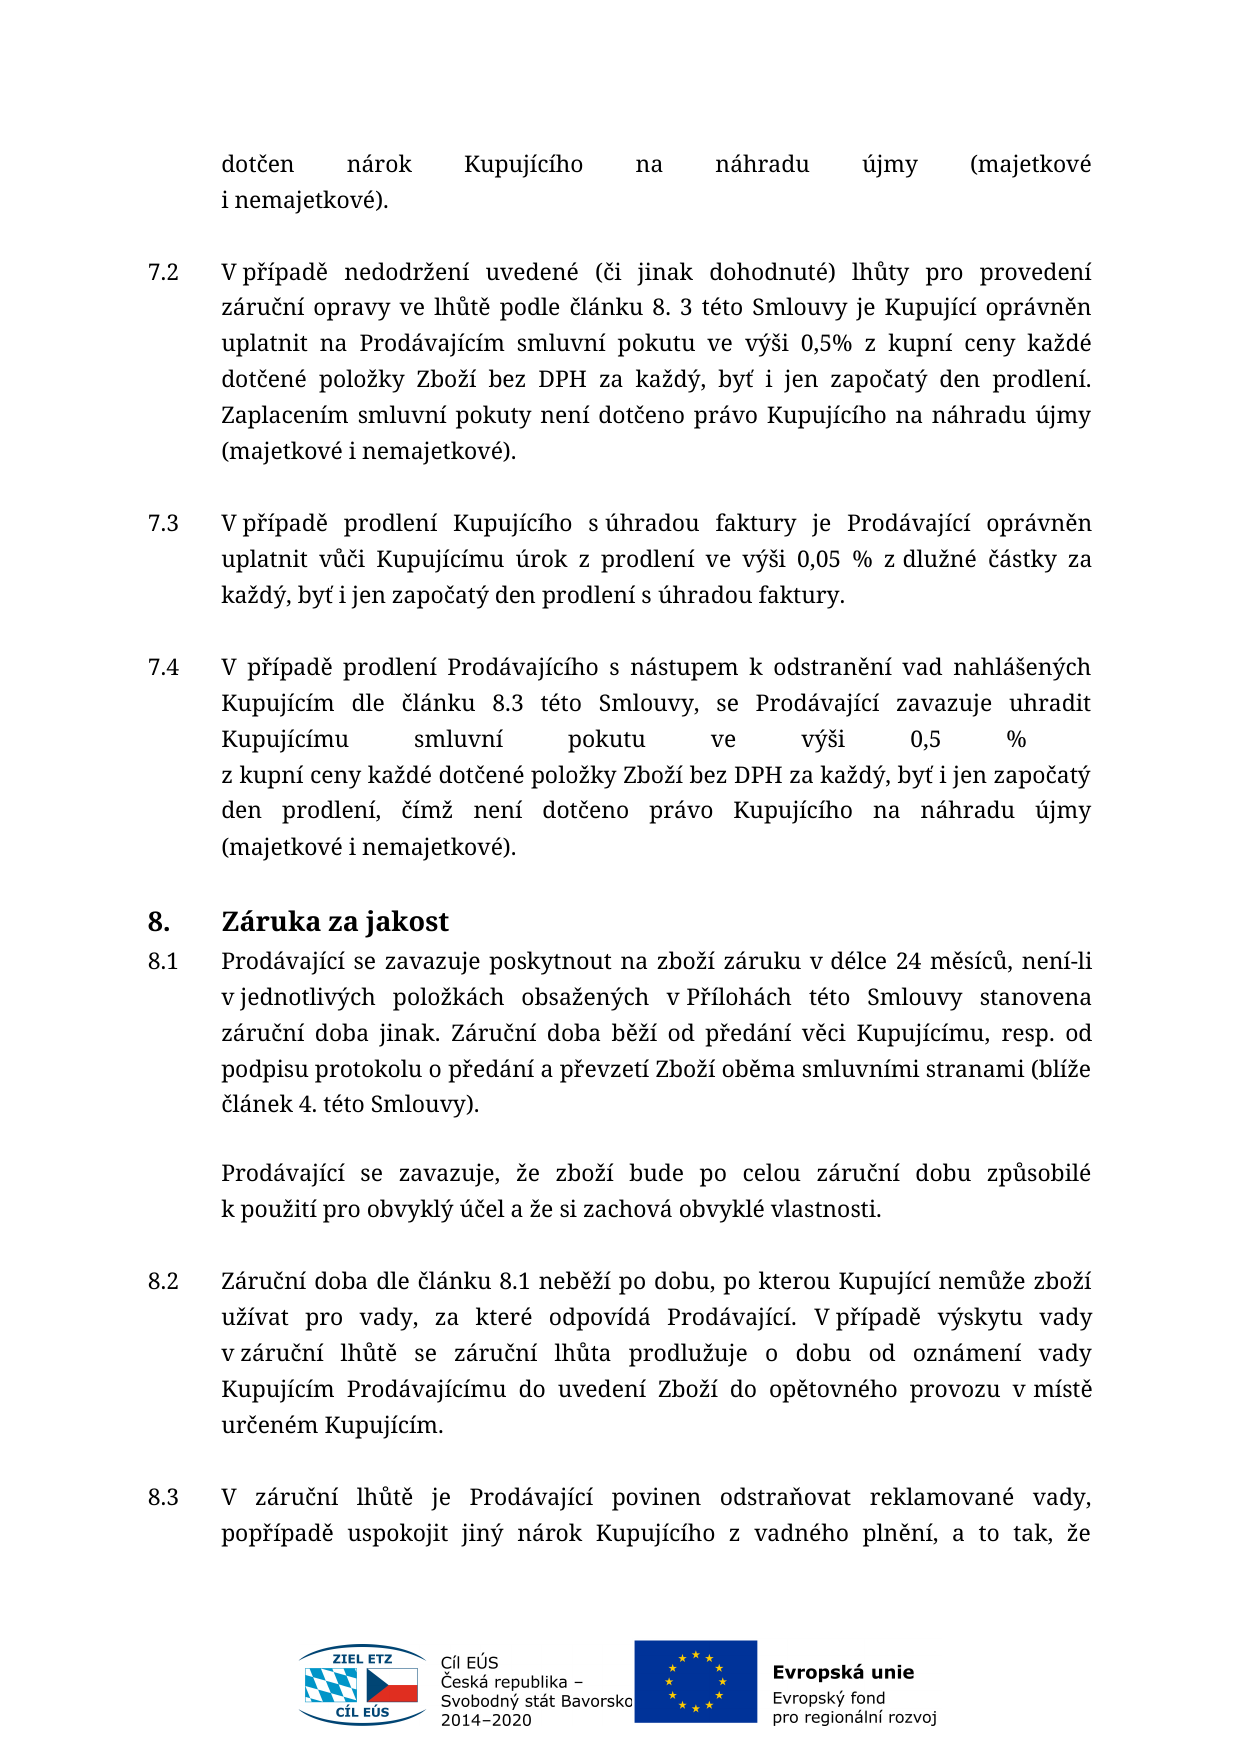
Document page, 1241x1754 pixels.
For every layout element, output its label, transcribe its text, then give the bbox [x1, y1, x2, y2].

picture [298, 1638, 942, 1726]
text Prodávající se zavazuje, že zboží bude po celou záruční dobu způsobilé k použití pro obvyklý účel a že si zachová obvyklé vlastnosti. [221, 1157, 1093, 1224]
text 7.4 V případě prodlení Prodávajícího s nástupem k odstranění vad nahlášených Kupujícím dle článku 8.3 této Smlouvy, se Prodávající zavazuje uhradit Kupujícímu smluvní pokutu ve výši 0,5 % z kupní ceny každé dotčené položky Zboží bez DPH za každý, byť i jen započatý den prodlení, čímž není dotčeno právo Kupujícího na náhradu újmy (majetkové i nemajetkové). [148, 651, 1093, 862]
text 8. Záruka za jakost [148, 902, 1093, 939]
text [148, 148, 1093, 215]
text 7.3 V případě prodlení Kupujícího s úhradou faktury je Prodávající oprávněn uplatnit vůči Kupujícímu úrok z prodlení ve výši 0,05 % z dlužné částky za každý, byť i jen započatý den prodlení s úhradou faktury. [148, 507, 1093, 610]
text 8.2 Záruční doba dle článku 8.1 neběží po dobu, po kterou Kupující nemůže zboží užívat pro vady, za které odpovídá Prodávající. V případě výskytu vady v záruční lhůtě se záruční lhůta prodlužuje o dobu od oznámení vady Kupujícím Prodávajícímu do uvedení Zboží do opětovného provozu v místě určeném Kupujícím. [148, 1265, 1093, 1440]
text 8.1 Prodávající se zavazuje poskytnout na zboží záruku v délce 24 měsíců, není-li v jednotlivých položkách obsažených v Přílohách této Smlouvy stanovena záruční doba jinak. Záruční doba běží od předání věci Kupujícímu, resp. od podpisu protokolu o předání a převzetí Zboží oběma smluvními stranami (blíže článek 4. této Smlouvy). [148, 945, 1093, 1120]
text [148, 1481, 1093, 1548]
text 7.2 V případě nedodržení uvedené (či jinak dohodnuté) lhůty pro provedení záruční opravy ve lhůtě podle článku 8. 3 této Smlouvy je Kupující oprávněn uplatnit na Prodávajícím smluvní pokutu ve výši 0,5% z kupní ceny každé dotčené položky Zboží bez DPH za každý, byť i jen započatý den prodlení. Zaplacením smluvní pokuty není dotčeno právo Kupujícího na náhradu újmy (majetkové i nemajetkové). [148, 255, 1093, 466]
